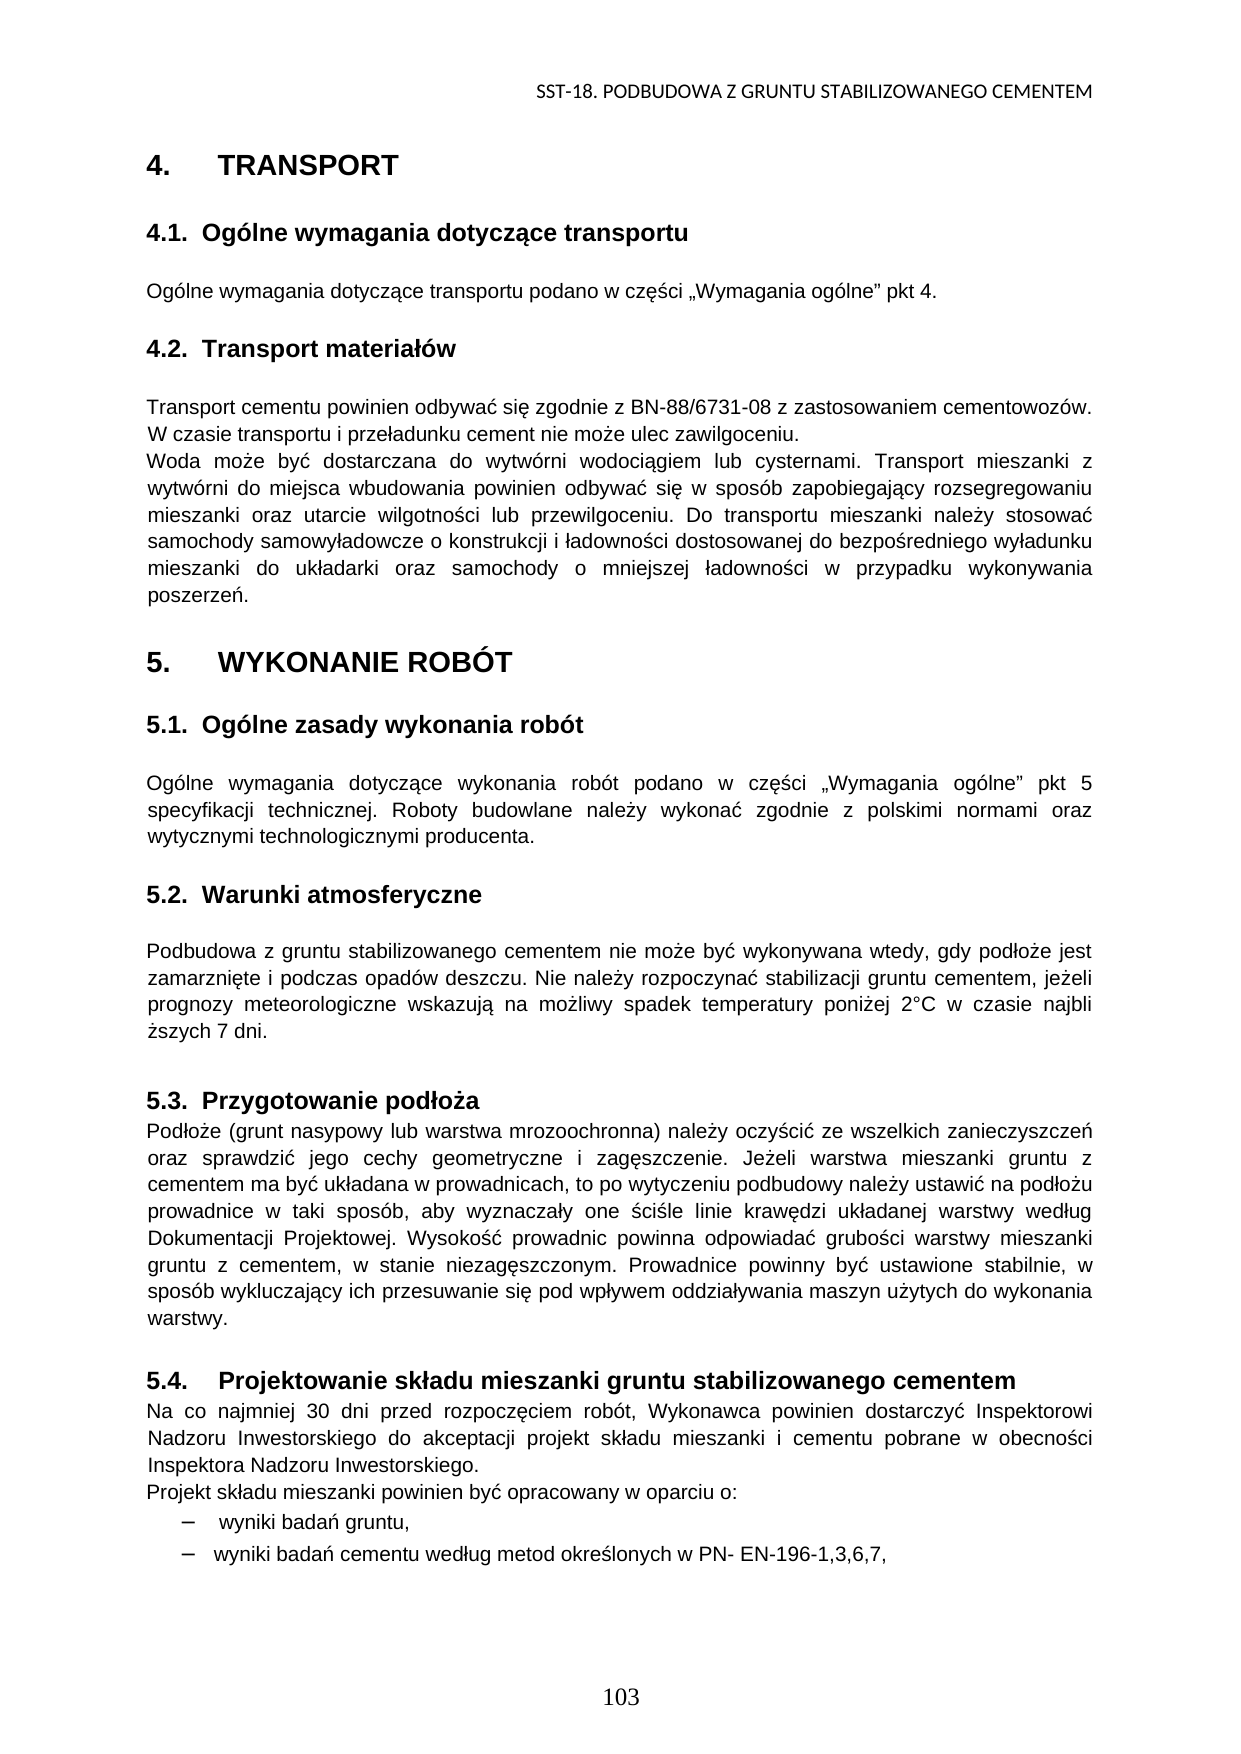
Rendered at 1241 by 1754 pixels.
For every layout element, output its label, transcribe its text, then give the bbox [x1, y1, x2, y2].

subtitle 4. TRANSPORT [146, 148, 1094, 182]
text 5.4. Projektowanie składu mieszanki gruntu stabilizowanego cementem [146, 1366, 1094, 1395]
text 4.1. Ogólne wymagania dotyczące transportu [146, 218, 1094, 246]
text Ogólne wymagania dotyczące wykonania robót podano w części „Wymagania ogólne” pkt 5 specyfikacji technicznej. Roboty budowlane należy wykonać zgodnie z polskimi normami oraz wytycznymi technologicznymi producenta. [146, 771, 1093, 848]
text Projekt składu mieszanki powinien być opracowany w oparciu o: [146, 1480, 1093, 1504]
text 5.3. Przygotowanie podłoża [146, 1086, 1094, 1114]
text 5.2. Warunki atmosferyczne [146, 880, 1094, 908]
text Podłoże (grunt nasypowy lub warstwa mrozoochronna) należy oczyścić ze wszelkich zanieczyszczeń oraz sprawdzić jego cechy geometryczne i zagęszczenie. Jeżeli warstwa mieszanki gruntu z cementem ma być układana w prowadnicach, to po wytyczeniu podbudowy należy ustawić na podłożu prowadnice w taki sposób, aby wyznaczały one ściśle linie krawędzi układanej warstwy według Dokumentacji Projektowej. Wysokość prowadnic powinna odpowiadać grubości warstwy mieszanki gruntu z cementem, w stanie niezagęszczonym. Prowadnice powinny być ustawione stabilnie, w sposób wykluczający ich przesuwanie się pod wpływem oddziaływania maszyn użytych do wykonania warstwy. [146, 1118, 1093, 1330]
text − wyniki badań gruntu, [148, 1507, 1094, 1536]
text 4.2. Transport materiałów [146, 334, 1094, 363]
text Ogólne wymagania dotyczące transportu podano w części „Wymagania ogólne” pkt 4. [146, 279, 1093, 303]
text 5.1. Ogólne zasady wykonania robót [146, 709, 1094, 738]
text Podbudowa z gruntu stabilizowanego cementem nie może być wykonywana wtedy, gdy podłoże jest zamarznięte i podczas opadów deszczu. Nie należy rozpoczynać stabilizacji gruntu cementem, jeżeli prognozy meteorologiczne wskazują na możliwy spadek temperatury poniżej 2°C w czasie najbli ższych 7 dni. [146, 938, 1093, 1043]
text Woda może być dostarczana do wytwórni wodociągiem lub cysternami. Transport mieszanki z wytwórni do miejsca wbudowania powinien odbywać się w sposób zapobiegający rozsegregowaniu mieszanki oraz utarcie wilgotności lub przewilgoceniu. Do transportu mieszanki należy stosować samochody samowyładowcze o konstrukcji i ładowności dostosowanej do bezpośredniego wyładunku mieszanki do układarki oraz samochody o mniejszej ładowności w przypadku wykonywania poszerzeń. [146, 449, 1093, 607]
subtitle 5. WYKONANIE ROBÓT [146, 645, 1094, 679]
text Na co najmniej 30 dni przed rozpoczęciem robót, Wykonawca powinien dostarczyć Inspektorowi Nadzoru Inwestorskiego do akceptacji projekt składu mieszanki i cementu pobrane w obecności Inspektora Nadzoru Inwestorskiego. [146, 1399, 1093, 1476]
text − wyniki badań cementu według metod określonych w PN- EN-196-1,3,6,7, [148, 1539, 1094, 1568]
text Transport cementu powinien odbywać się zgodnie z BN-88/6731-08 z zastosowaniem cementowozów. W czasie transportu i przeładunku cement nie może ulec zawilgoceniu. [146, 395, 1093, 446]
